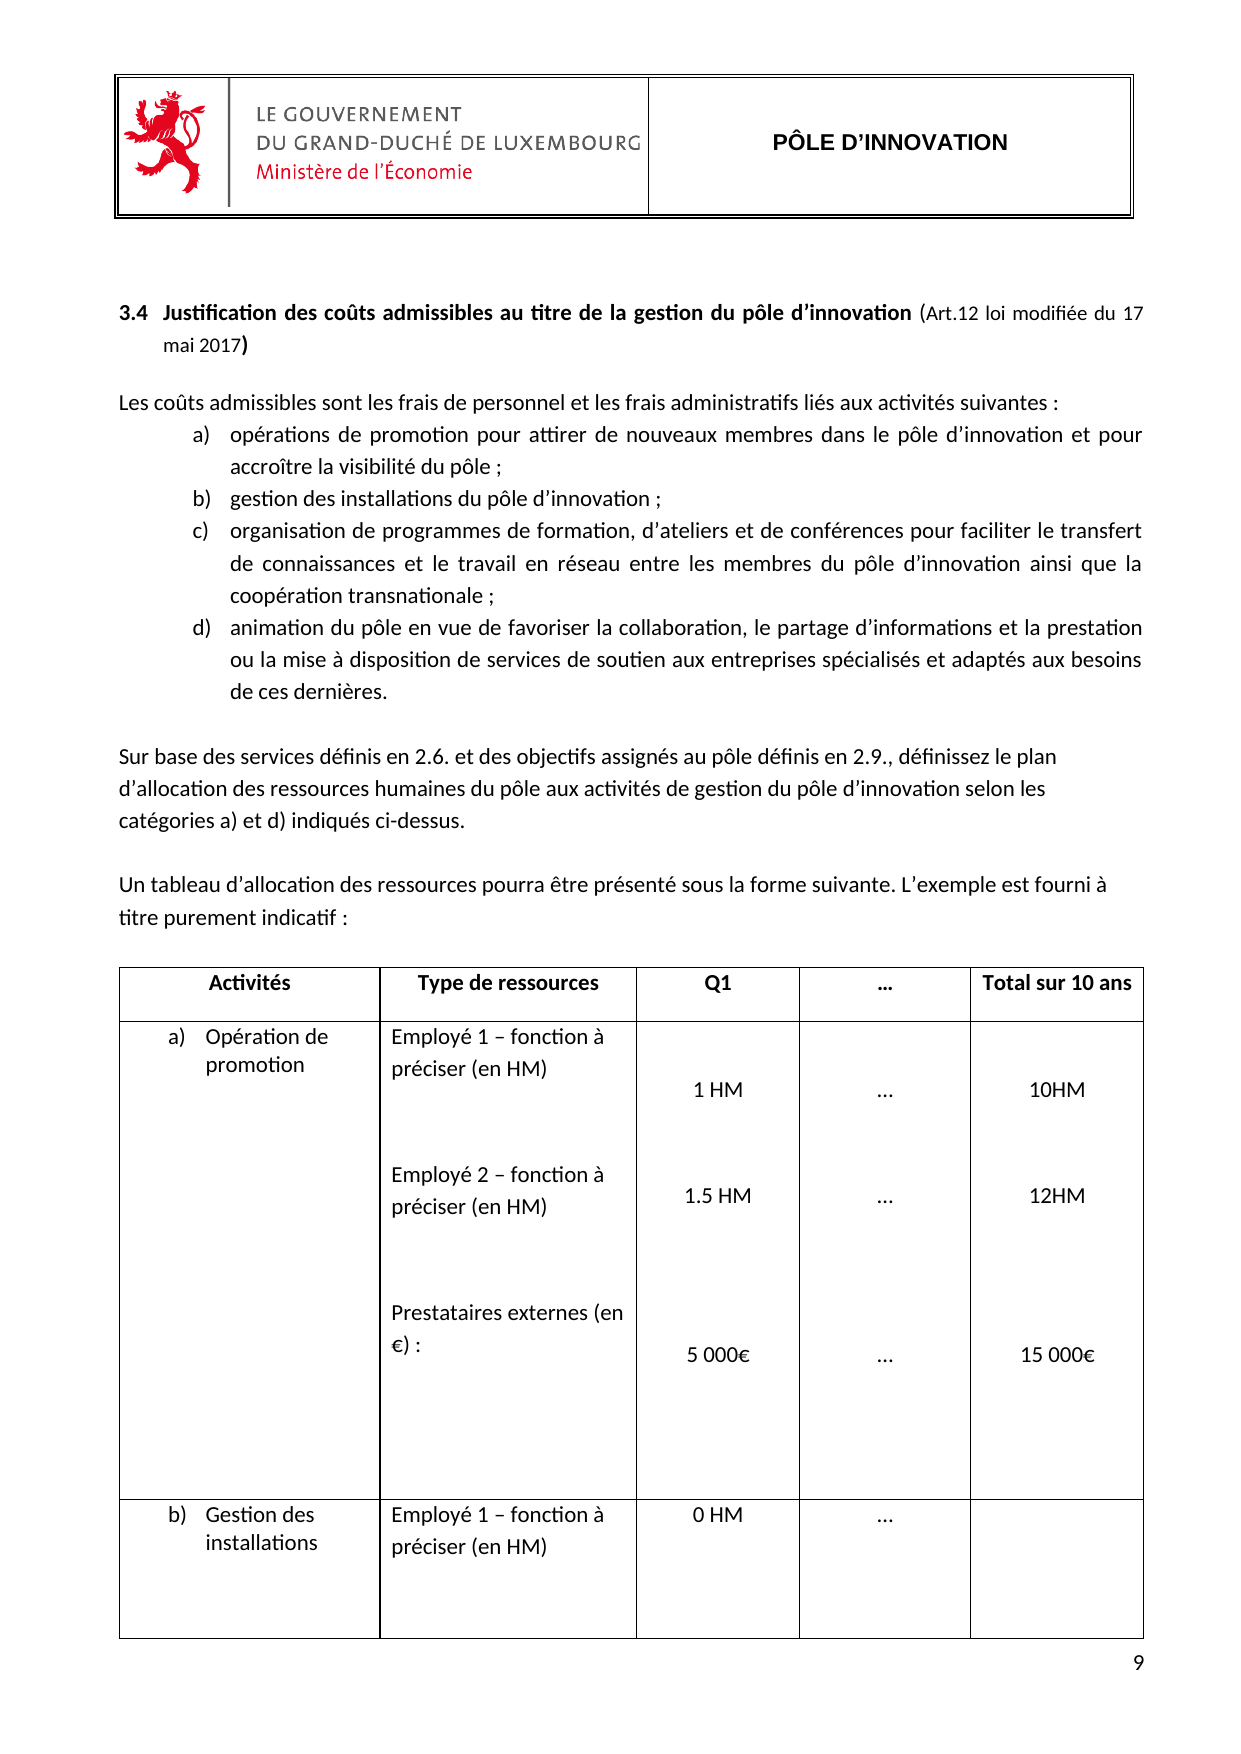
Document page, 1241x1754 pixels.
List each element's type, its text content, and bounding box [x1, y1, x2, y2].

list organisation de programmes de formation, d’ateliers et de conférences pour faciliter le transfert de connaissances et le travail en réseau entre les membres du pôle d’innovation ainsi que la coopération transnationale ; [192, 516, 1144, 609]
table_header Q1 [637, 968, 799, 1021]
text Sur base des services définis en 2.6. et des objectifs assignés au pôle définis en 2.9., définissez le plan d’allocation des ressources humaines du pôle aux activités de gestion du pôle d’innovation selon les catégories a) et d) indiqués ci-dessus. [118, 742, 1144, 834]
picture [123, 78, 640, 207]
text Un tableau d’allocation des ressources pourra être présenté sous la forme suivante. L’exemple est fourni à titre purement indicatif : [118, 871, 1144, 931]
table_cell [971, 1500, 1143, 1638]
table_header Total sur 10 ans [971, 968, 1143, 1021]
table_cell 10HM 12HM 15 000€ [971, 1022, 1143, 1499]
table_header Activités [120, 968, 379, 1021]
subtitle Justification des coûts admissibles au titre de la gestion du pôle d’innovation (Art.12 loi modifiée du 17 mai 2017) [118, 298, 1144, 358]
list gestion des installations du pôle d’innovation ; [192, 484, 1144, 512]
table_header … [800, 968, 970, 1021]
table_header Type de ressources [381, 968, 636, 1021]
list animation du pôle en vue de favoriser la collaboration, le partage d’informations et la prestation ou la mise à disposition de services de soutien aux entreprises spécialisés et adaptés aux besoins de ces dernières. [192, 613, 1144, 705]
table_cell Employé 1 – fonction à préciser (en HM) Employé 2 – fonction à préciser (en HM) Prestataires externes (en €) : [381, 1022, 636, 1499]
table_cell Employé 1 – fonction à préciser (en HM) Employé 2 – fonction à préciser (en HM) Prestataires externes (en €) : [381, 1500, 636, 1638]
table_cell … … … [800, 1022, 970, 1499]
table_cell … … … [800, 1500, 970, 1638]
table_cell Gestion des installations [120, 1500, 379, 1638]
table_cell 1 HM 1.5 HM 5 000€ [637, 1022, 799, 1499]
list opérations de promotion pour attirer de nouveaux membres dans le pôle d’innovation et pour accroître la visibilité du pôle ; [192, 420, 1144, 480]
table_cell 0 HM 0HM 0€ [637, 1500, 799, 1638]
text Les coûts admissibles sont les frais de personnel et les frais administratifs liés aux activités suivantes : [118, 388, 1144, 416]
table_cell Opération de promotion [120, 1022, 379, 1499]
